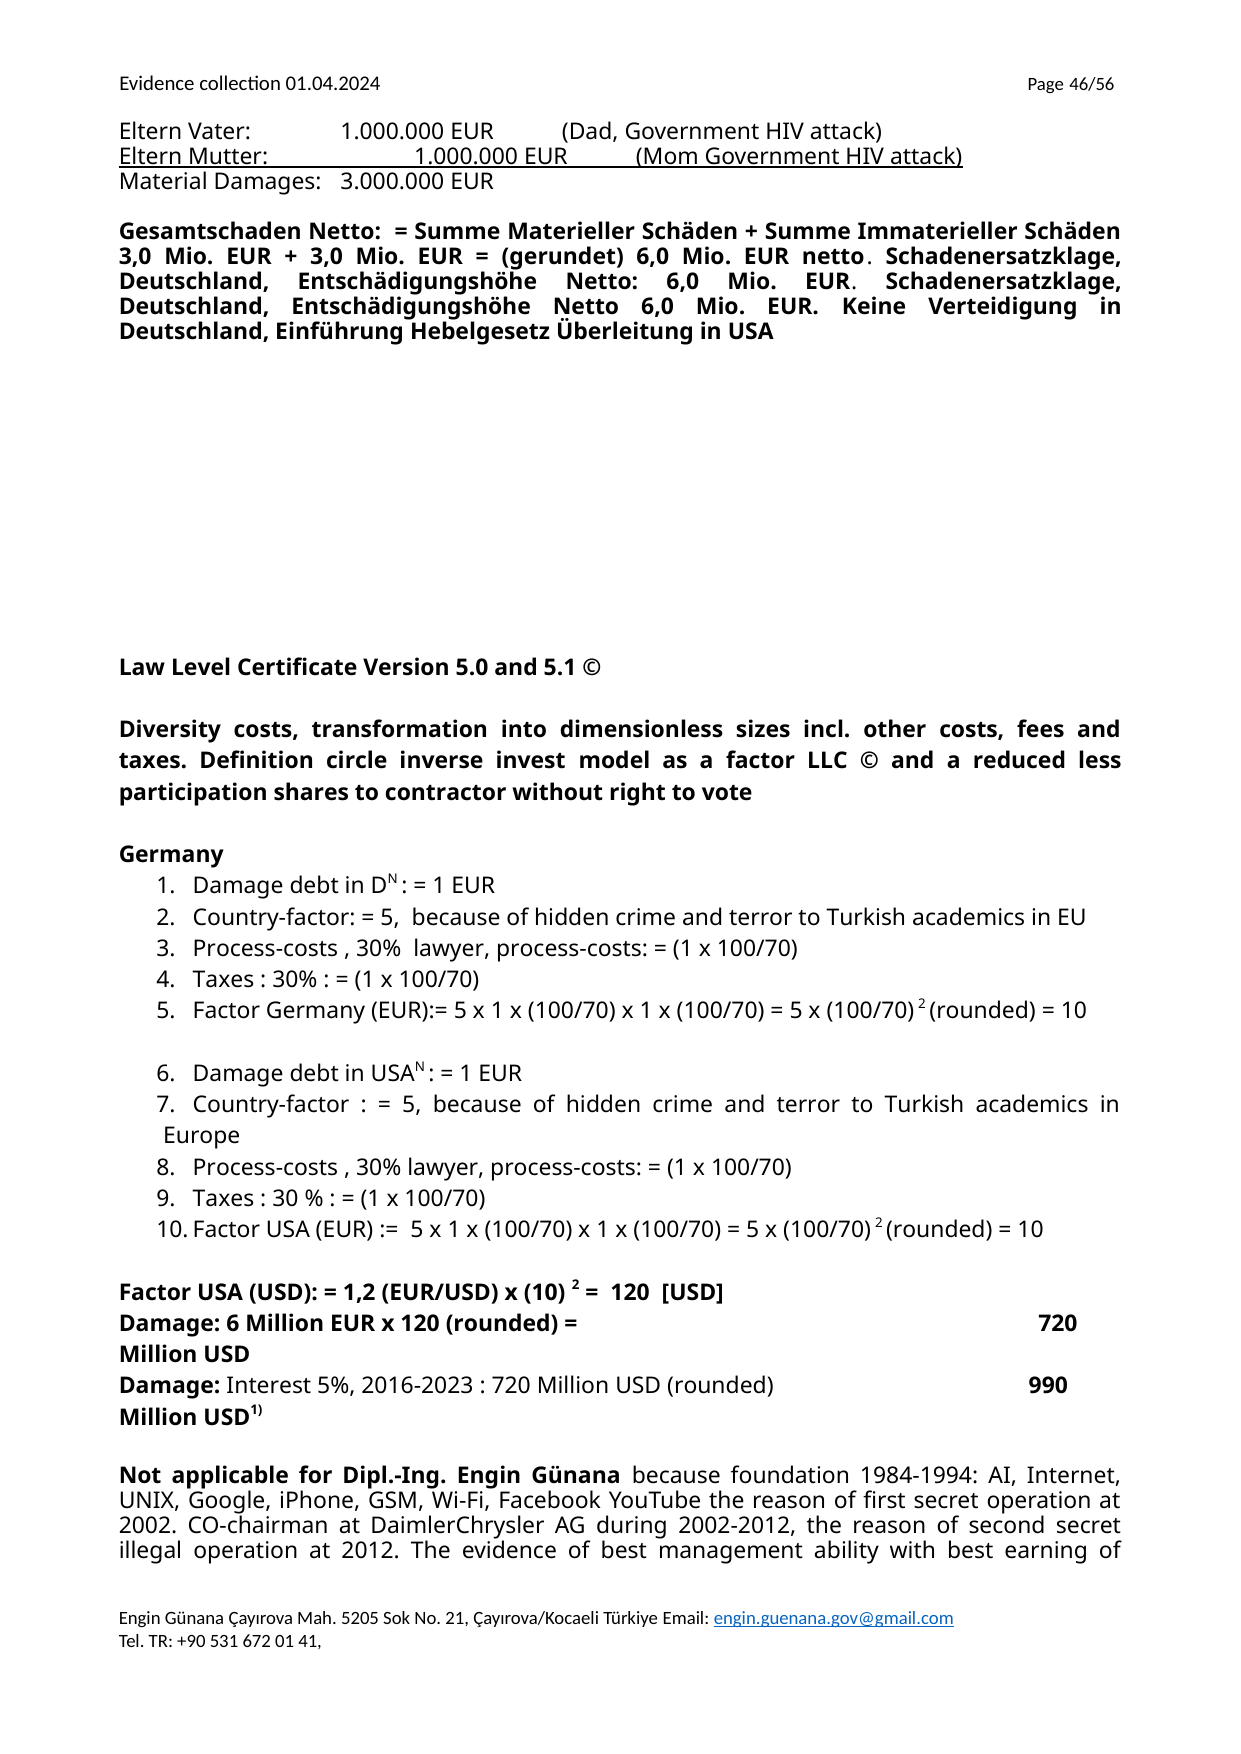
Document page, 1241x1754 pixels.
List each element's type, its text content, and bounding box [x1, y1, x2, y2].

list Country-factor: = 5, because of hidden crime and terror to Turkish academics in EU [156, 901, 1122, 932]
text Gesamtschaden Netto: = Summe Materieller Schäden + Summe Immaterieller Schäden 3,0 Mio. EUR + 3,0 Mio. EUR = (gerundet) 6,0 Mio. EUR netto. Schadenersatzklage, Deutschland, Entschädigungshöhe Netto: 6,0 Mio. EUR. Schadenersatzklage, Deutschland, Entschädigungshöhe Netto 6,0 Mio. EUR. Keine Verteidigung in Deutschland, Einführung Hebelgesetz Überleitung in USA [118, 219, 1122, 344]
list Taxes : 30% : = (1 x 100/70) [156, 963, 1122, 994]
text Damage: Interest 5%, 2016-2023 : 720 Million USD (rounded) 990 Million USD1) [118, 1369, 1122, 1432]
text Eltern Vater: 1.000.000 EUR (Dad, Government HIV attack) [118, 119, 1122, 144]
text Damage: 6 Million EUR x 120 (rounded) = 720 Million USD [118, 1307, 1122, 1369]
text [118, 1463, 1122, 1563]
list Factor USA (EUR) := 5 x 1 x (100/70) x 1 x (100/70) = 5 x (100/70) 2 (rounded) = 10 [156, 1213, 1122, 1244]
text Material Damages: 3.000.000 EUR [118, 169, 1122, 194]
list Taxes : 30 % : = (1 x 100/70) [156, 1182, 1122, 1213]
list Country-factor : = 5, because of hidden crime and terror to Turkish academics in Europe [156, 1088, 1122, 1151]
text Diversity costs, transformation into dimensionless sizes incl. other costs, fees and taxes. Definition circle inverse invest model as a factor LLC ©️ and a reduced less participation shares to contractor without right to vote [118, 713, 1122, 807]
list Factor Germany (EUR):= 5 x 1 x (100/70) x 1 x (100/70) = 5 x (100/70) 2 (rounded) = 10 [156, 994, 1122, 1026]
list Damage debt in USAN : = 1 EUR [156, 1057, 1122, 1088]
text Eltern Mutter: 1.000.000 EUR (Mom Government HIV attack) [118, 144, 1122, 169]
text Factor USA (USD): = 1,2 (EUR/USD) x (10) 2 = 120 [USD] [118, 1276, 1122, 1307]
text Germany [118, 838, 1122, 869]
list Process-costs , 30% lawyer, process-costs: = (1 x 100/70) [156, 1151, 1122, 1182]
list Damage debt in DN : = 1 EUR [156, 869, 1122, 901]
list Process-costs , 30% lawyer, process-costs: = (1 x 100/70) [156, 932, 1122, 963]
text Law Level Certificate Version 5.0 and 5.1 ©️ [118, 651, 1122, 682]
